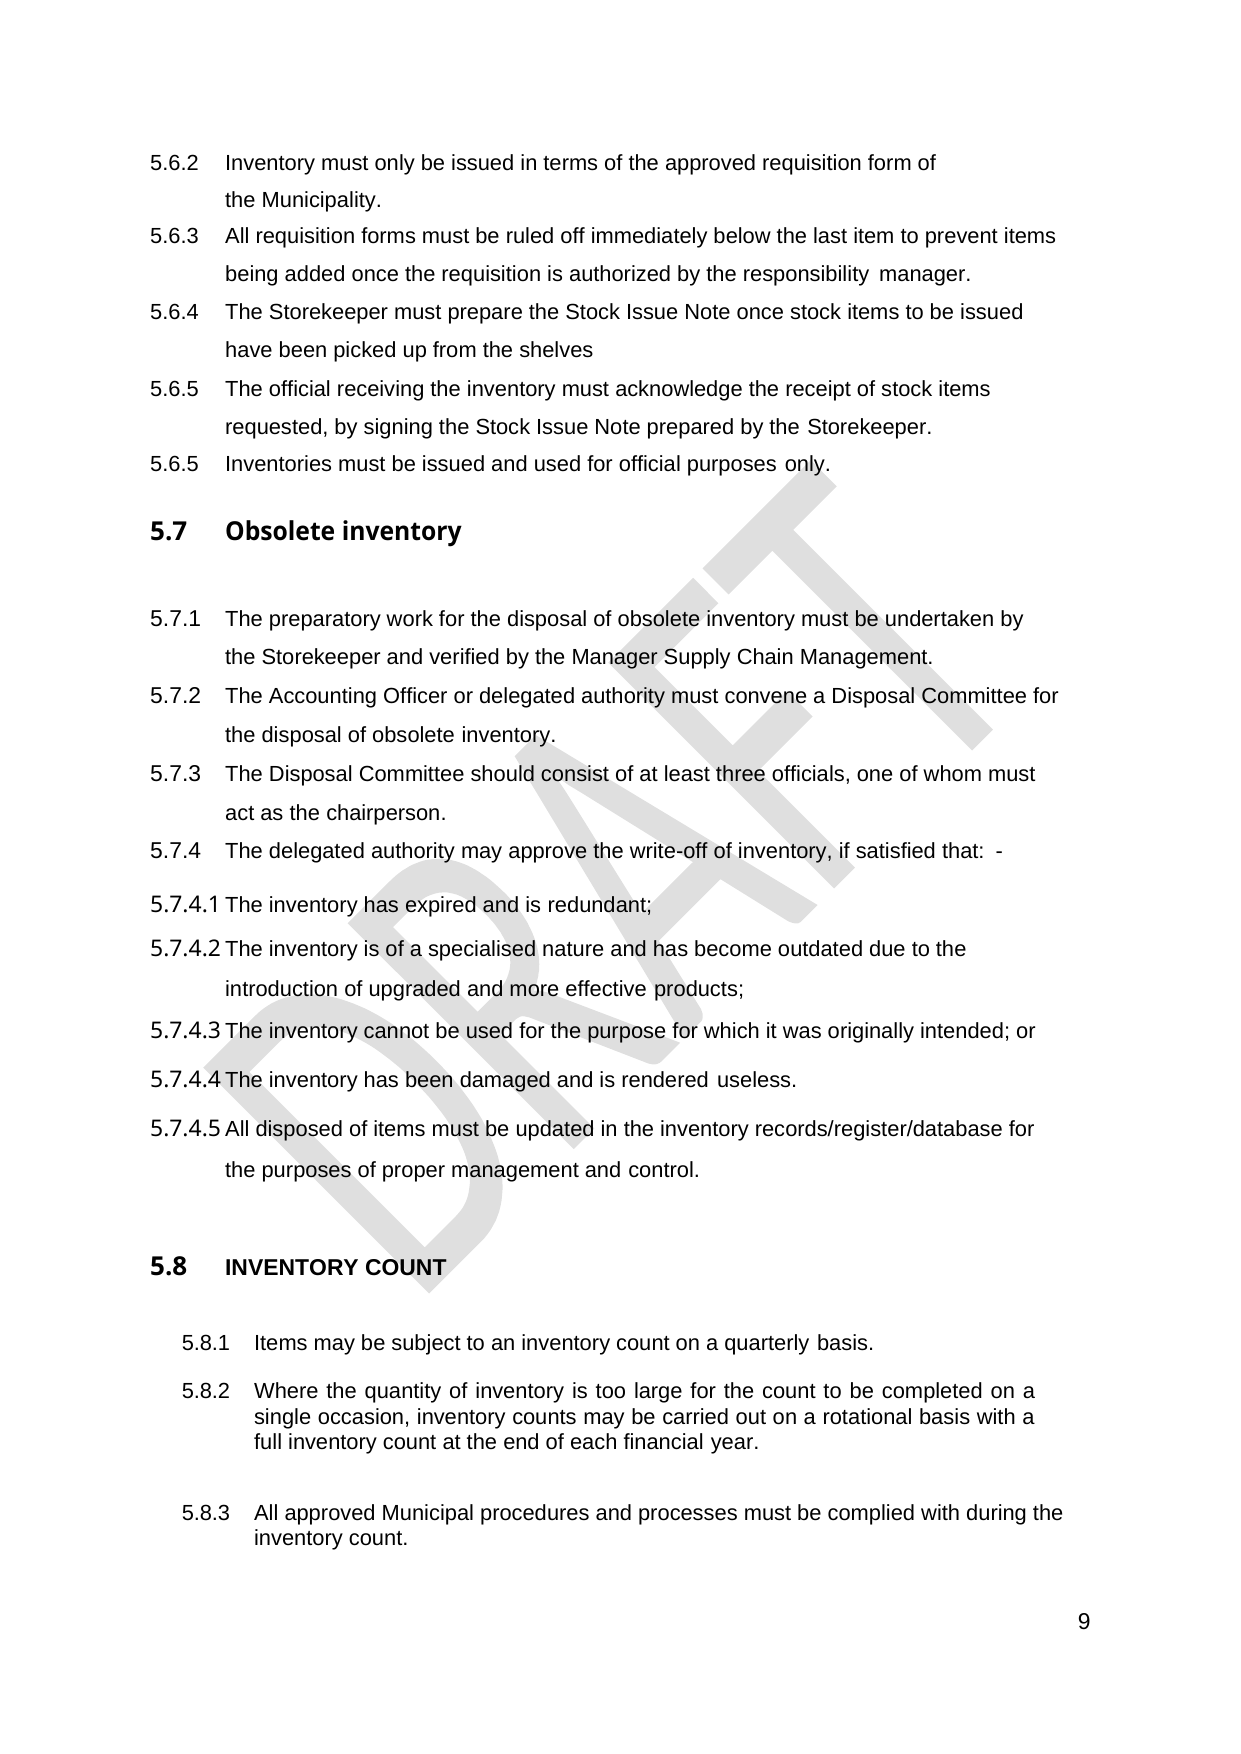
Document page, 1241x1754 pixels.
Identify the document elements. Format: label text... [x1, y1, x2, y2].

list Inventories must be issued and used for official purposes only. [150, 452, 1090, 477]
list The inventory cannot be used for the purpose for which it was originally intended; or [150, 1014, 1060, 1045]
list All approved Municipal procedures and processes must be complied with during the inventory count. [182, 1500, 1079, 1551]
list The preparatory work for the disposal of obsolete inventory must be undertaken by the Storekeeper and verified by the Manager Supply Chain Management. [150, 605, 1059, 669]
list The inventory has expired and is redundant; [150, 888, 1090, 920]
list Items may be subject to an inventory count on a quarterly basis. [182, 1330, 1090, 1355]
text 5.6.2 Inventory must only be issued in terms of the approved requisition form of the Municipality. [150, 150, 941, 212]
list The official receiving the inventory must acknowledge the receipt of stock items requested, by signing the Stock Issue Note prepared by the Storekeeper. [150, 375, 1059, 439]
list The Accounting Officer or delegated authority must convene a Disposal Committee for the disposal of obsolete inventory. [150, 682, 1060, 747]
list All requisition forms must be ruled off immediately below the last item to prevent items being added once the requisition is authorized by the responsibility manager. [150, 223, 1059, 286]
list The Storekeeper must prepare the Stock Issue Note once stock items to be issued have been picked up from the shelves [150, 299, 1059, 362]
subtitle INVENTORY COUNT [150, 1248, 1090, 1283]
list All disposed of items must be updated in the inventory records/register/database for the purposes of proper management and control. [150, 1112, 1060, 1182]
subtitle Obsolete inventory [150, 513, 1090, 548]
list The inventory is of a specialised nature and has become outdated due to the introduction of upgraded and more effective products; [150, 932, 1060, 1001]
list The Disposal Committee should consist of at least three officials, one of whom must act as the chairperson. [150, 760, 1059, 825]
list The inventory has been damaged and is rendered useless. [150, 1063, 1060, 1094]
list The delegated authority may approve the write-off of inventory, if satisfied that: - [150, 838, 1090, 863]
list Where the quantity of inventory is too large for the count to be completed on a single occasion, inventory counts may be carried out on a rotational basis with a full inventory count at the end of each financial year. [182, 1378, 1036, 1454]
